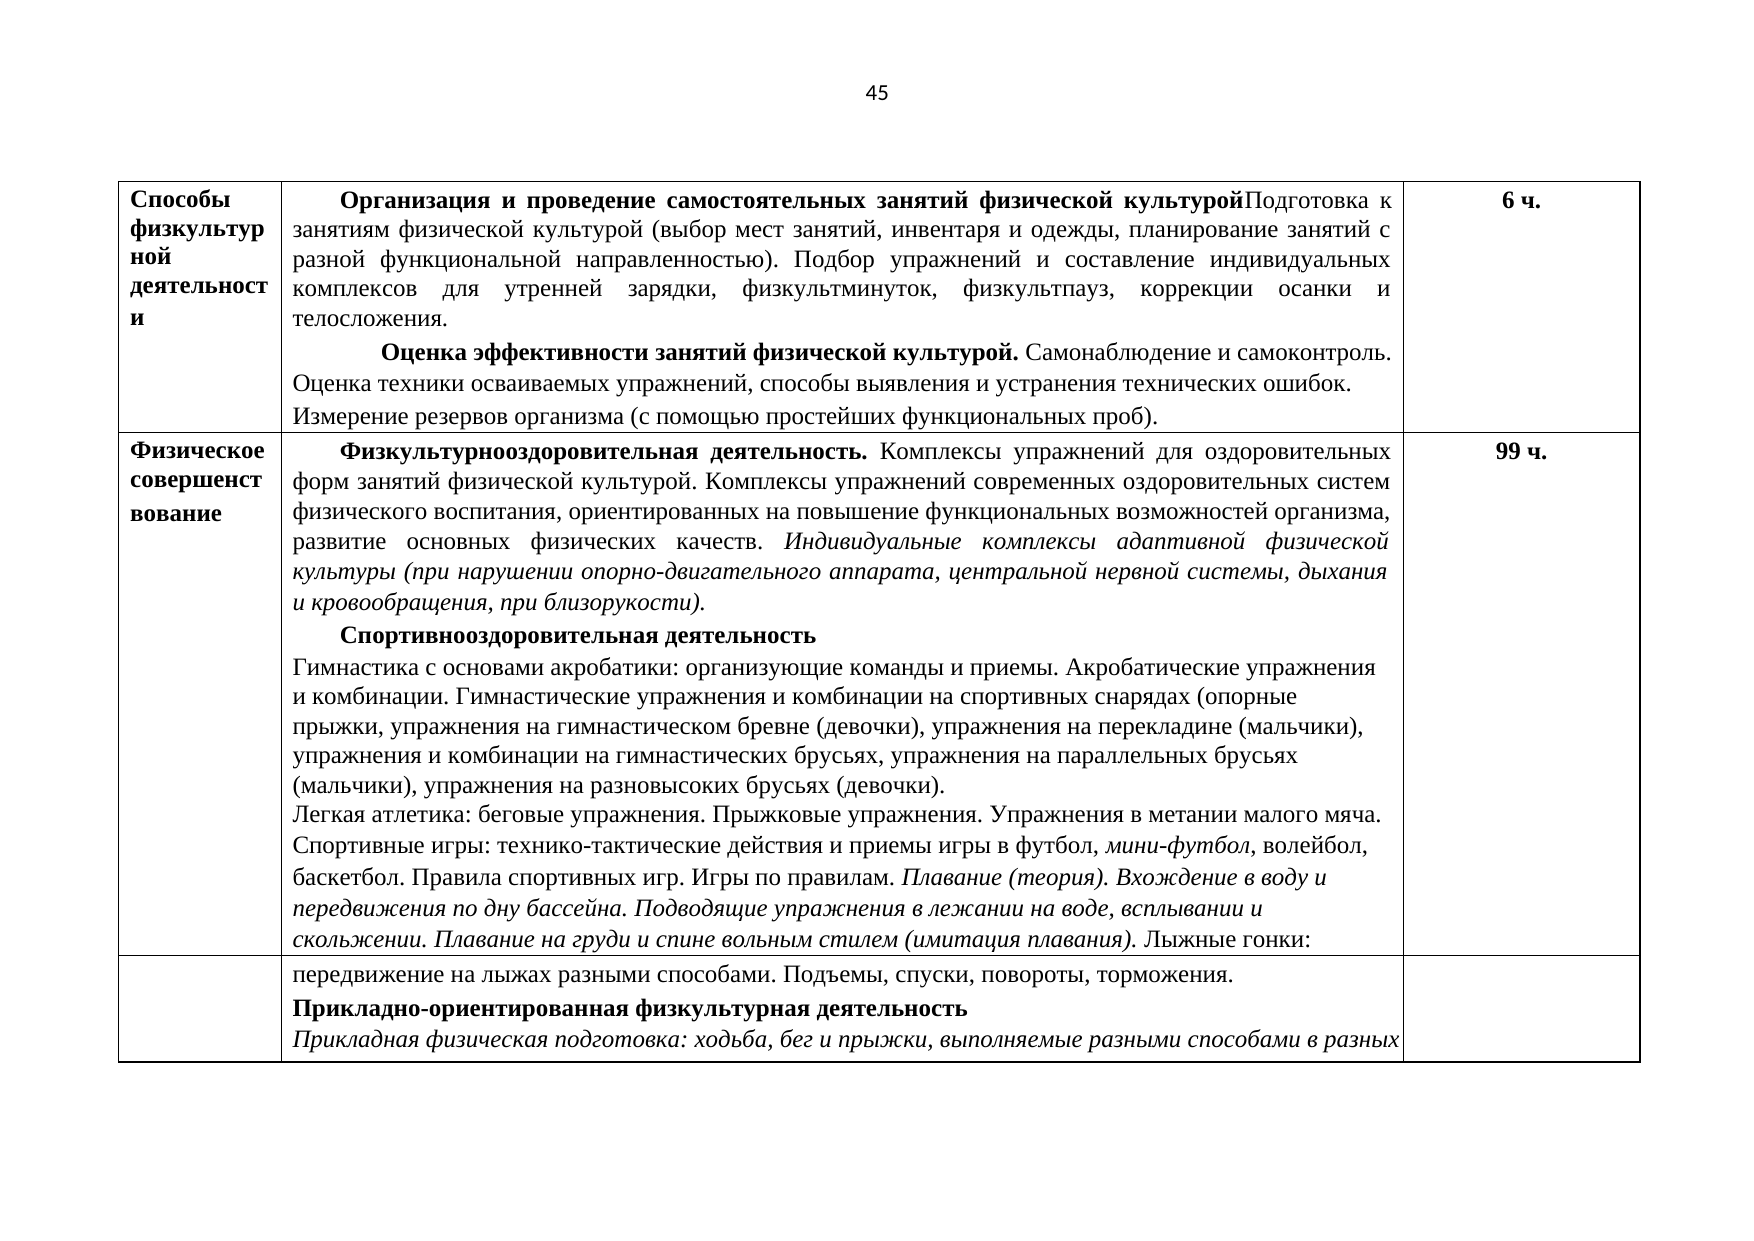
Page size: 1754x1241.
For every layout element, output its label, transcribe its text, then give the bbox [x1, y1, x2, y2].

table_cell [282, 956, 1403, 1061]
table_cell [1404, 956, 1639, 1061]
table_cell 99 ч. [1404, 433, 1639, 955]
table_cell Организация и проведение самостоятельных занятий физической культуройПодготовка к занятиям физической культурой (выбор мест занятий, инвентаря и одежды, планирование занятий с разной функциональной направленностью). Подбор упражнений и составление индивидуальных комплексов для утренней зарядки, физкультминуток, физкультпауз, коррекции осанки и телосложения. Оценка эффективности занятий физической культурой. Самонаблюдение и самоконтроль. Оценка техники осваиваемых упражнений, способы выявления и устранения технических ошибок. Измерение резервов организма (с помощью простейших функциональных проб). [282, 182, 1403, 432]
table_cell Способы физкультур ной деятельност и [119, 182, 281, 432]
table_cell Физкультурно­оздоровительная деятельность. Комплексы упражнений для оздоровительных форм занятий физической культурой. Комплексы упражнений современных оздоровительных систем физического воспитания, ориентированных на повышение функциональных возможностей организма, развитие основных физических качеств. Индивидуальные комплексы адаптивной физической культуры (при нарушении опорно-двигательного аппарата, центральной нервной системы, дыхания и кровообращения, при близорукости). Спортивно­оздоровительная деятельность Гимнастика с основами акробатики: организующие команды и приемы. Акробатические упражнения и комбинации. Гимнастические упражнения и комбинации на спортивных снарядах (опорные прыжки, упражнения на гимнастическом бревне (девочки), упражнения на перекладине (мальчики), упражнения и комбинации на гимнастических брусьях, упражнения на параллельных брусьях (мальчики), упражнения на разновысоких брусьях (девочки). Легкая атлетика: беговые упражнения. Прыжковые упражнения. Упражнения в метании малого мяча. Спортивные игры: технико-тактические действия и приемы игры в футбол, мини-футбол, волейбол, баскетбол. Правила спортивных игр. Игры по правилам. Плавание (теория). Вхождение в воду и передвижения по дну бассейна. Подводящие упражнения в лежании на воде, всплывании и скольжении. Плавание на груди и спине вольным стилем (имитация плавания). Лыжные гонки: [282, 433, 1403, 955]
table_cell [119, 956, 281, 1061]
table_cell Физическое совершенст вование [119, 433, 281, 955]
table_cell 6 ч. [1404, 182, 1639, 432]
